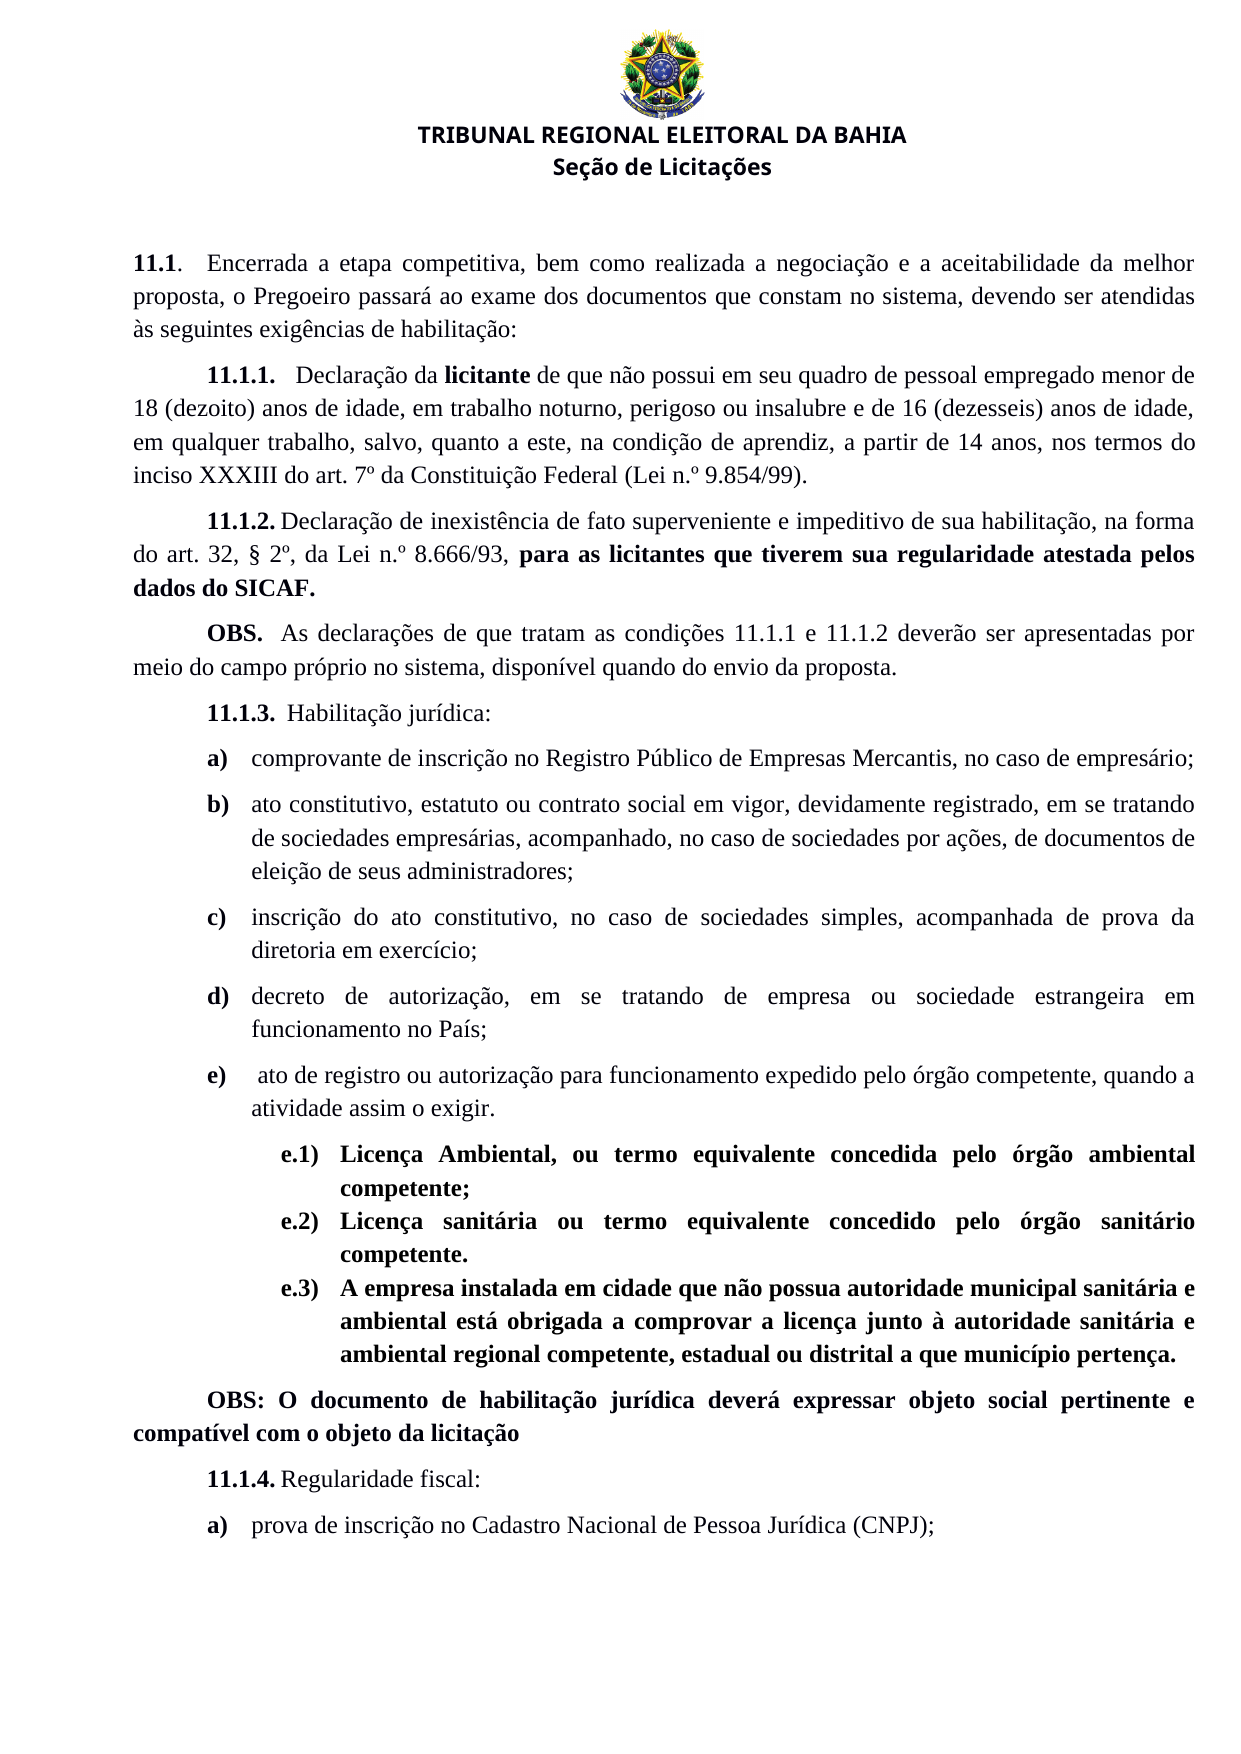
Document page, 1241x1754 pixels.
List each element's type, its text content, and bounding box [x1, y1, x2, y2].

list prova de inscrição no Cadastro Nacional de Pessoa Jurídica (CNPJ); [207, 1507, 1196, 1540]
text 11.1.2. Declaração de inexistência de fato superveniente e impeditivo de sua habilitação, na forma do art. 32, § 2º, da Lei n.º 8.666/93, para as licitantes que tiverem sua regularidade atestada pelos dados do SICAF. [133, 503, 1196, 603]
list e.3) A empresa instalada em cidade que não possua autoridade municipal sanitária e ambiental está obrigada a comprovar a licença junto à autoridade sanitária e ambiental regional competente, estadual ou distrital a que município pertença. [281, 1269, 1196, 1369]
text 11.1.4. Regularidade fiscal: [133, 1461, 1196, 1494]
list comprovante de inscrição no Registro Público de Empresas Mercantis, no caso de empresário; [207, 740, 1196, 773]
text OBS. As declarações de que tratam as condições 11.1.1 e 11.1.2 deverão ser apresentadas por meio do campo próprio no sistema, disponível quando do envio da proposta. [133, 615, 1196, 682]
list ato constitutivo, estatuto ou contrato social em vigor, devidamente registrado, em se tratando de sociedades empresárias, acompanhado, no caso de sociedades por ações, de documentos de eleição de seus administradores; [207, 786, 1196, 886]
list decreto de autorização, em se tratando de empresa ou sociedade estrangeira em funcionamento no País; [207, 978, 1196, 1044]
list ato de registro ou autorização para funcionamento expedido pelo órgão competente, quando a atividade assim o exigir. [207, 1057, 1196, 1123]
text OBS: O documento de habilitação jurídica deverá expressar objeto social pertinente e compatível com o objeto da licitação [133, 1382, 1196, 1448]
text 11.1.3. Habilitação jurídica: [133, 694, 1196, 728]
list e.2) Licença sanitária ou termo equivalente concedido pelo órgão sanitário competente. [281, 1203, 1196, 1269]
text 11.1. Encerrada a etapa competitiva, bem como realizada a negociação e a aceitabilidade da melhor proposta, o Pregoeiro passará ao exame dos documentos que constam no sistema, devendo ser atendidas às seguintes exigências de habilitação: [133, 244, 1196, 344]
list inscrição do ato constitutivo, no caso de sociedades simples, acompanhada de prova da diretoria em exercício; [207, 898, 1196, 965]
list e.1) Licença Ambiental, ou termo equivalente concedida pelo órgão ambiental competente; [281, 1136, 1196, 1203]
text 11.1.1. Declaração da licitante de que não possui em seu quadro de pessoal empregado menor de 18 (dezoito) anos de idade, em trabalho noturno, perigoso ou insalubre e de 16 (dezesseis) anos de idade, em qualquer trabalho, salvo, quanto a este, na condição de aprendiz, a partir de 14 anos, nos termos do inciso XXXIII do art. 7º da Constituição Federal (Lei n.º 9.854/99). [133, 357, 1196, 490]
